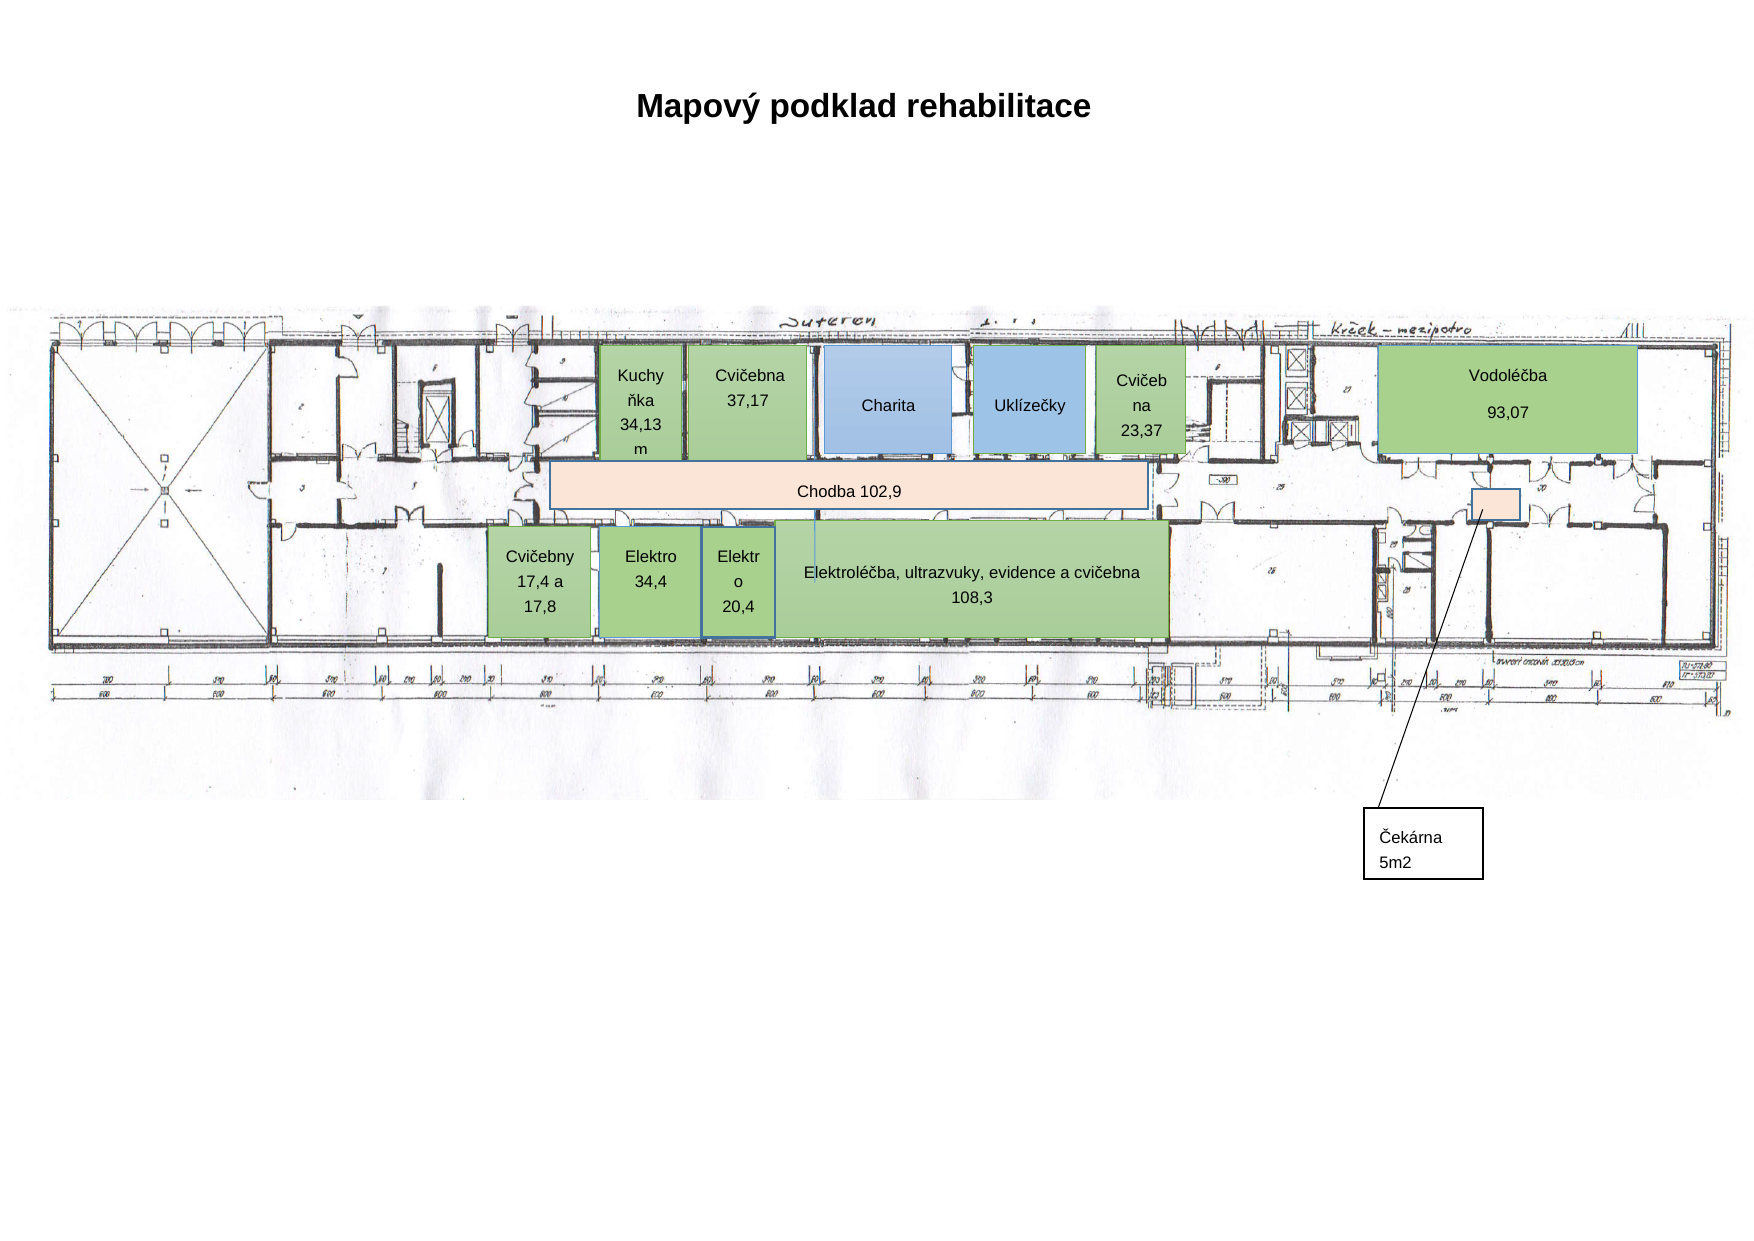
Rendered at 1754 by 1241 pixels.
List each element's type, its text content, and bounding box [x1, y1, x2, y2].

text Mapový podklad rehabilitace [44, 86, 1683, 125]
